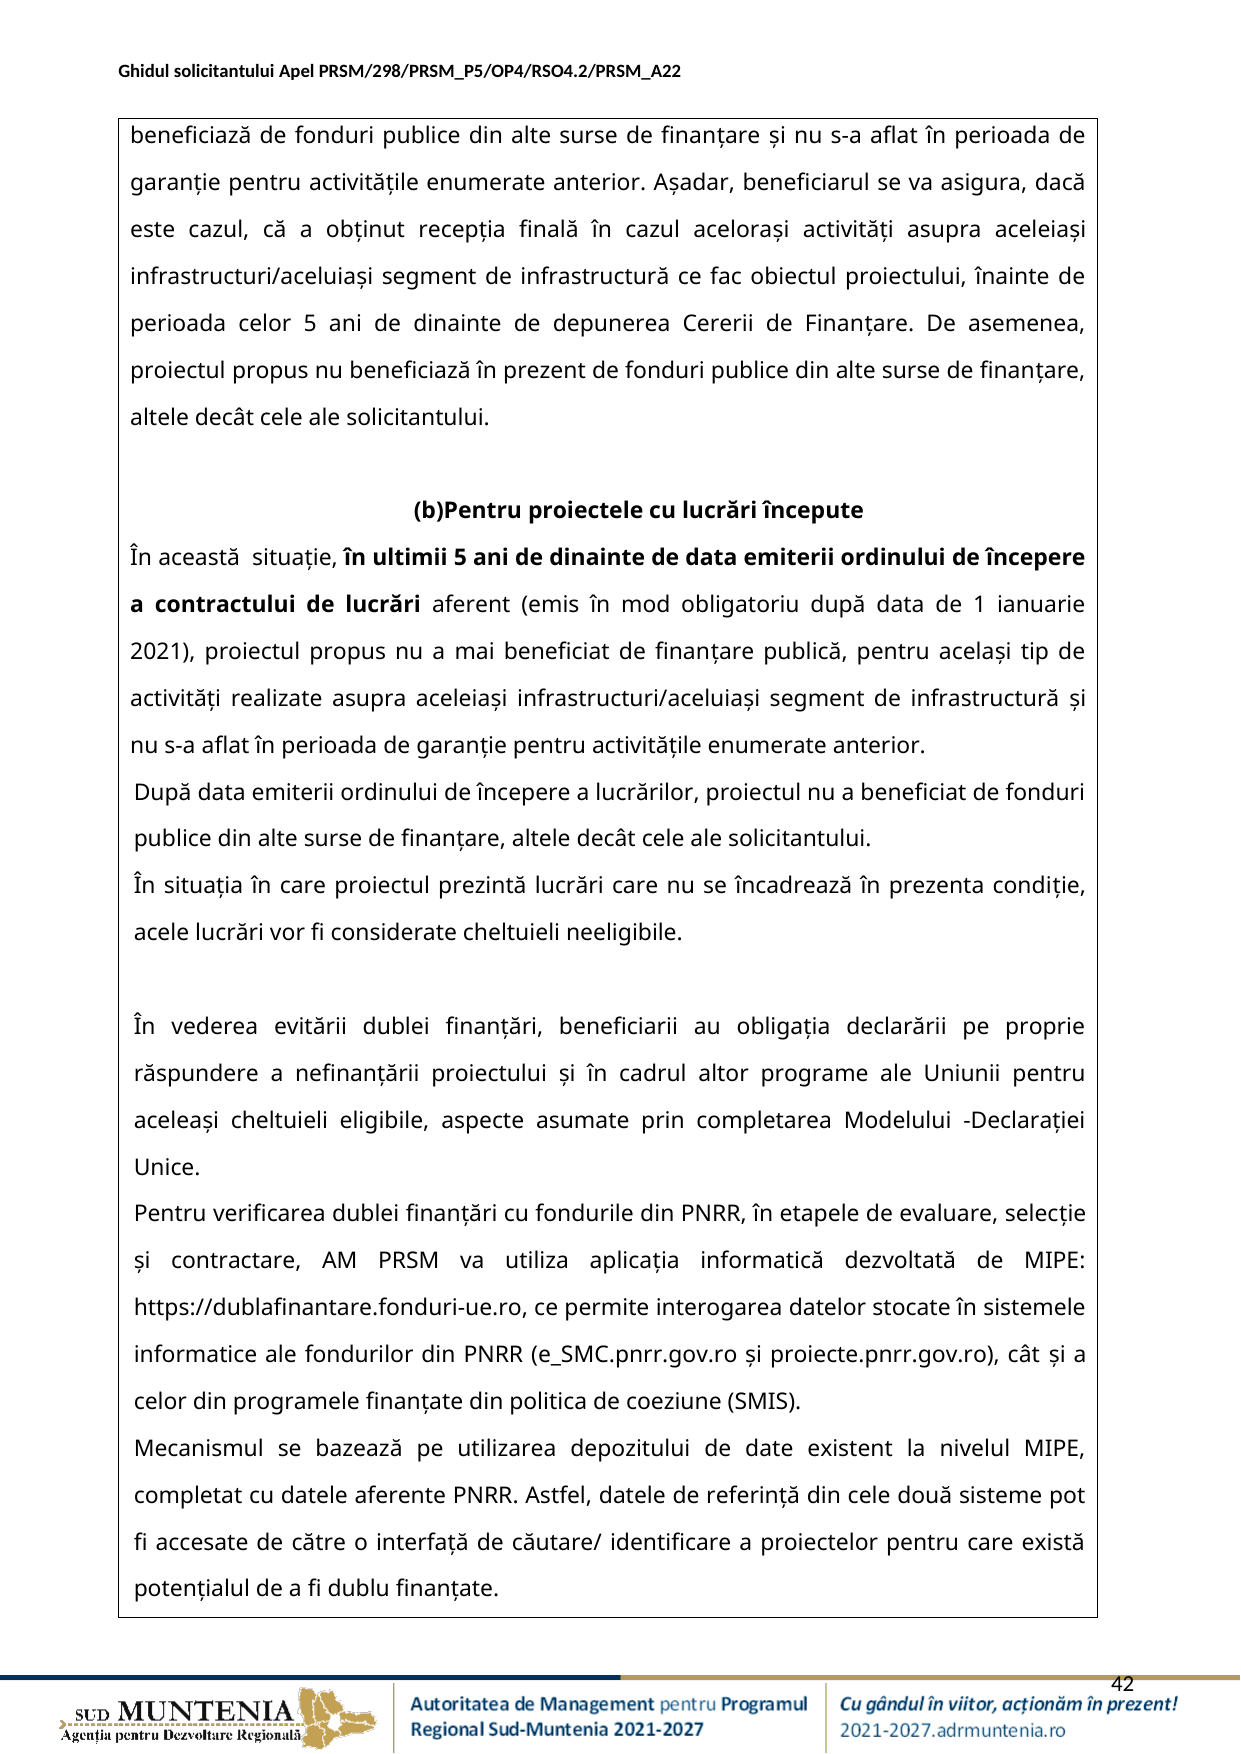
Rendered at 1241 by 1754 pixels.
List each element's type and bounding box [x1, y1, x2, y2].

picture [0, 1675, 1241, 1754]
table_header [119, 119, 1097, 1617]
